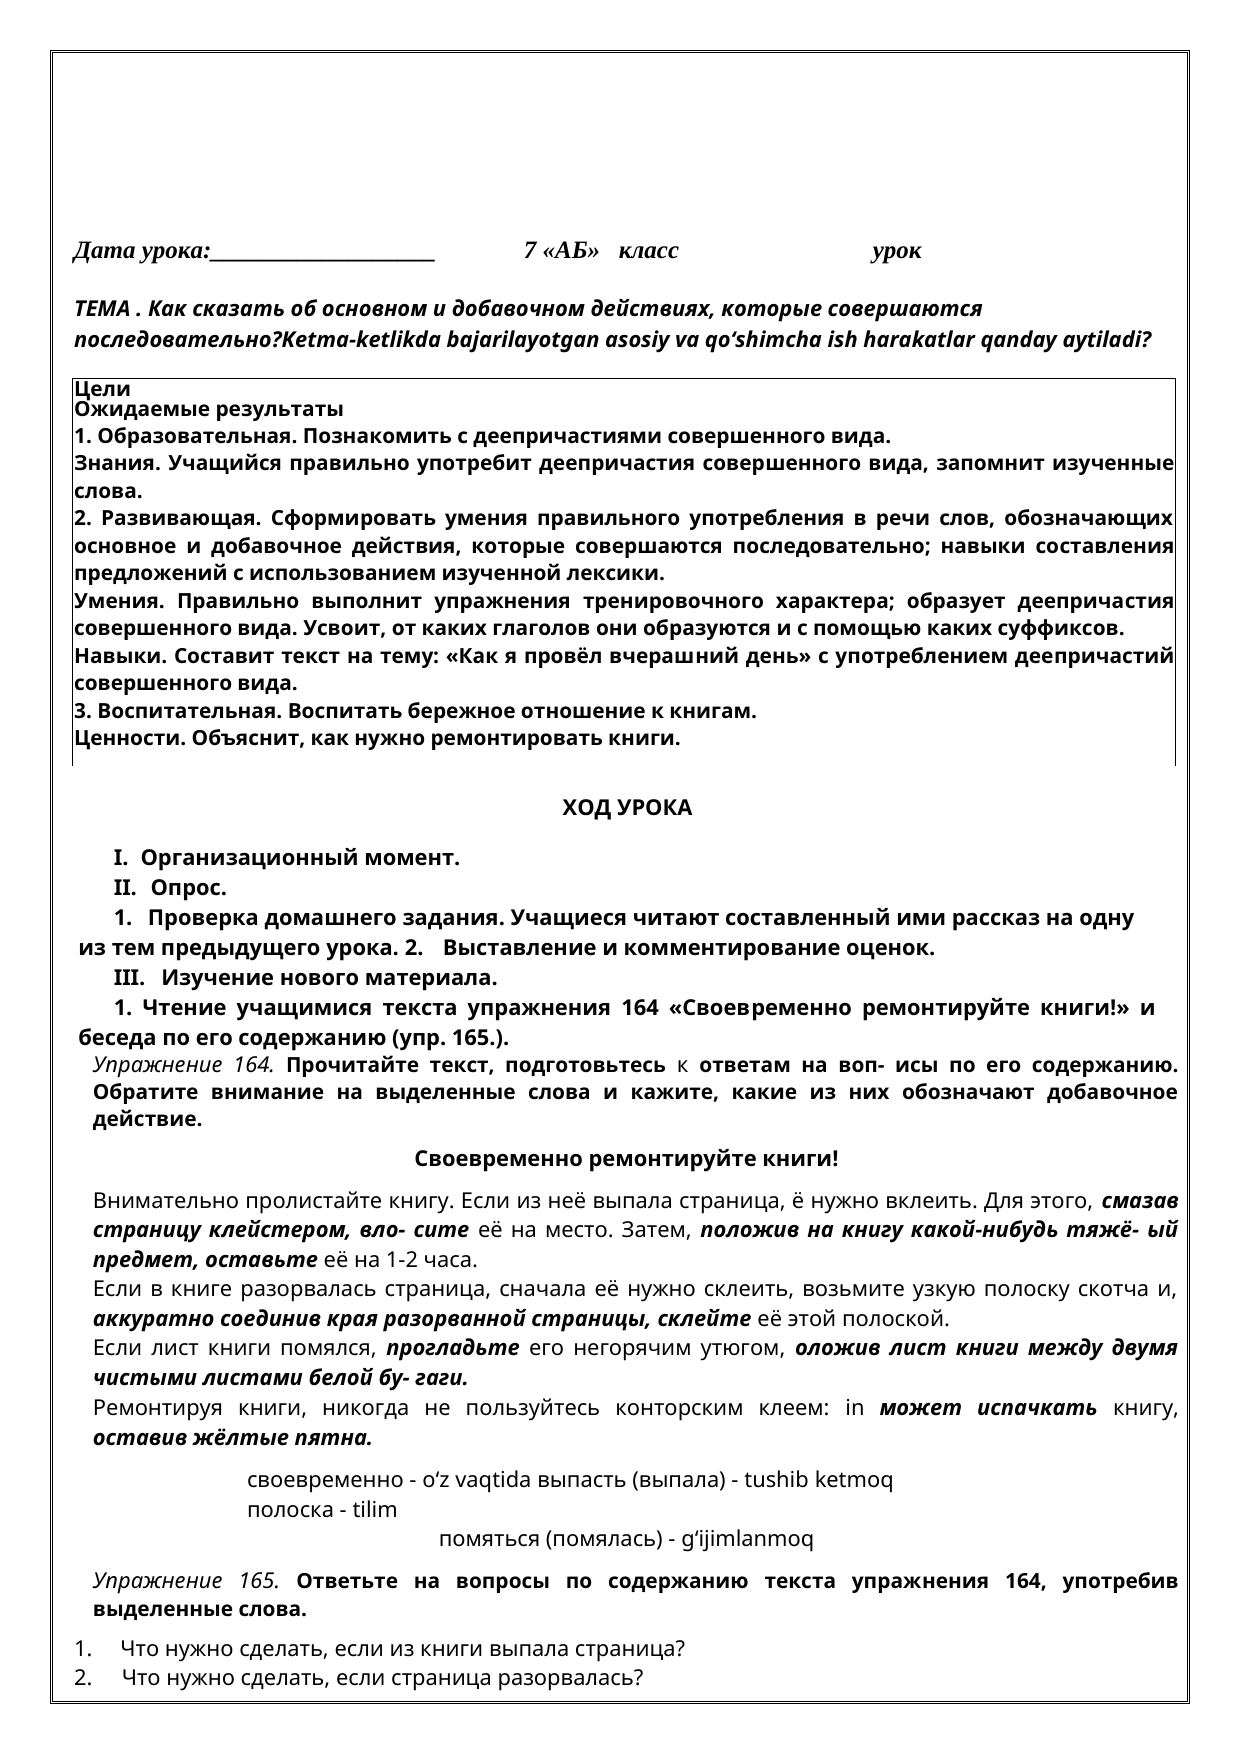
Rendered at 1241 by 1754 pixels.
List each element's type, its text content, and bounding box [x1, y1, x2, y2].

text Ремонтируя книги, никогда не пользуйтесь конторским клеем: in может испачкать книгу, оставив жёлтые пятна. [93, 1391, 1179, 1451]
text помяться (помялась) - g‘ijimlanmoq [74, 1523, 1179, 1553]
text Упражнение 165. Ответьте на вопросы по содержанию текста упражнения 164, употребив выделенные слова. [93, 1567, 1179, 1622]
list Проверка домашнего задания. Учащиеся читают составленный ими рассказ на одну из тем предыдущего урока. 2. Выставление и комментирование оценок. [78, 901, 1156, 961]
text ХОД УРОКА [74, 798, 1181, 820]
text Внимательно пролистайте книгу. Если из неё выпала страница, ё нужно вклеить. Для этого, смазав страницу клейстером, вло- сите её на место. Затем, положив на книгу какой-нибудь тяжё- ый предмет, оставьте её на 1-2 часа. [93, 1185, 1179, 1273]
list Что нужно сделать, если из книги выпала страница? [74, 1633, 1181, 1662]
text 1. Чтение учащимися текста упражнения 164 «Своевременно ремонтируйте книги!» и беседа по его содержанию (упр. 165.). [78, 991, 1156, 1051]
list Организационный момент. [78, 841, 1181, 871]
list Изучение нового материала. [78, 961, 1181, 991]
text Упражнение 164. Прочитайте текст, подготовьтесь к ответам на воп- исы по его содержанию. Обратите внимание на выделенные слова и кажите, какие из них обозначают добавочное действие. [93, 1051, 1179, 1132]
list Опрос. [78, 871, 1181, 901]
text ТЕМА . Как сказать об основном и добавочном действиях, которые совершаются последовательно?Ketma-ketlikda bajarilayotgan asosiy va qo‘shimcha ish harakatlar qanday aytiladi? [74, 292, 1166, 353]
text Дата урока:__________________ 7 «АБ» класс урок [74, 235, 1181, 264]
list Что нужно сделать, если страница разорвалась? [74, 1662, 1181, 1692]
table_header Цели Ожидаемые результаты 1. Образовательная. Познакомить с деепричастиями совершенного вида. Знания. Учащийся правильно употребит деепричастия совершенного вида, запомнит изученные слова. 2. Развивающая. Сформировать умения правильного употребления в речи слов, обозначающих основное и добавочное действия, которые совершаются последовательно; навыки составления предложений с использованием изученной лексики. Умения. Правильно выполнит упражнения тренировочного характера; образует деепричастия совершенного вида. Усвоит, от каких глаголов они образуются и с помощью каких суффиксов. Навыки. Составит текст на тему: «Как я провёл вчерашний день» с употреблением деепричастий совершенного вида. 3. Воспитательная. Воспитать бережное отношение к книгам. Ценности. Объяснит, как нужно ремонтировать книги. [73, 379, 1175, 766]
text Если в книге разорвалась страница, сначала её нужно склеить, возьмите узкую полоску скотча и, аккуратно соединив края разорванной страницы, склейте её этой полоской. [93, 1273, 1179, 1332]
text своевременно - o‘z vaqtida выпасть (выпала) - tushib ketmoq полоска - tilim [247, 1464, 939, 1523]
text Своевременно ремонтируйте книги! [74, 1148, 1179, 1170]
text Если лист книги помялся, прогладьте его негорячим утюгом, оложив лист книги между двумя чистыми листами белой бу- гаги. [93, 1332, 1179, 1391]
